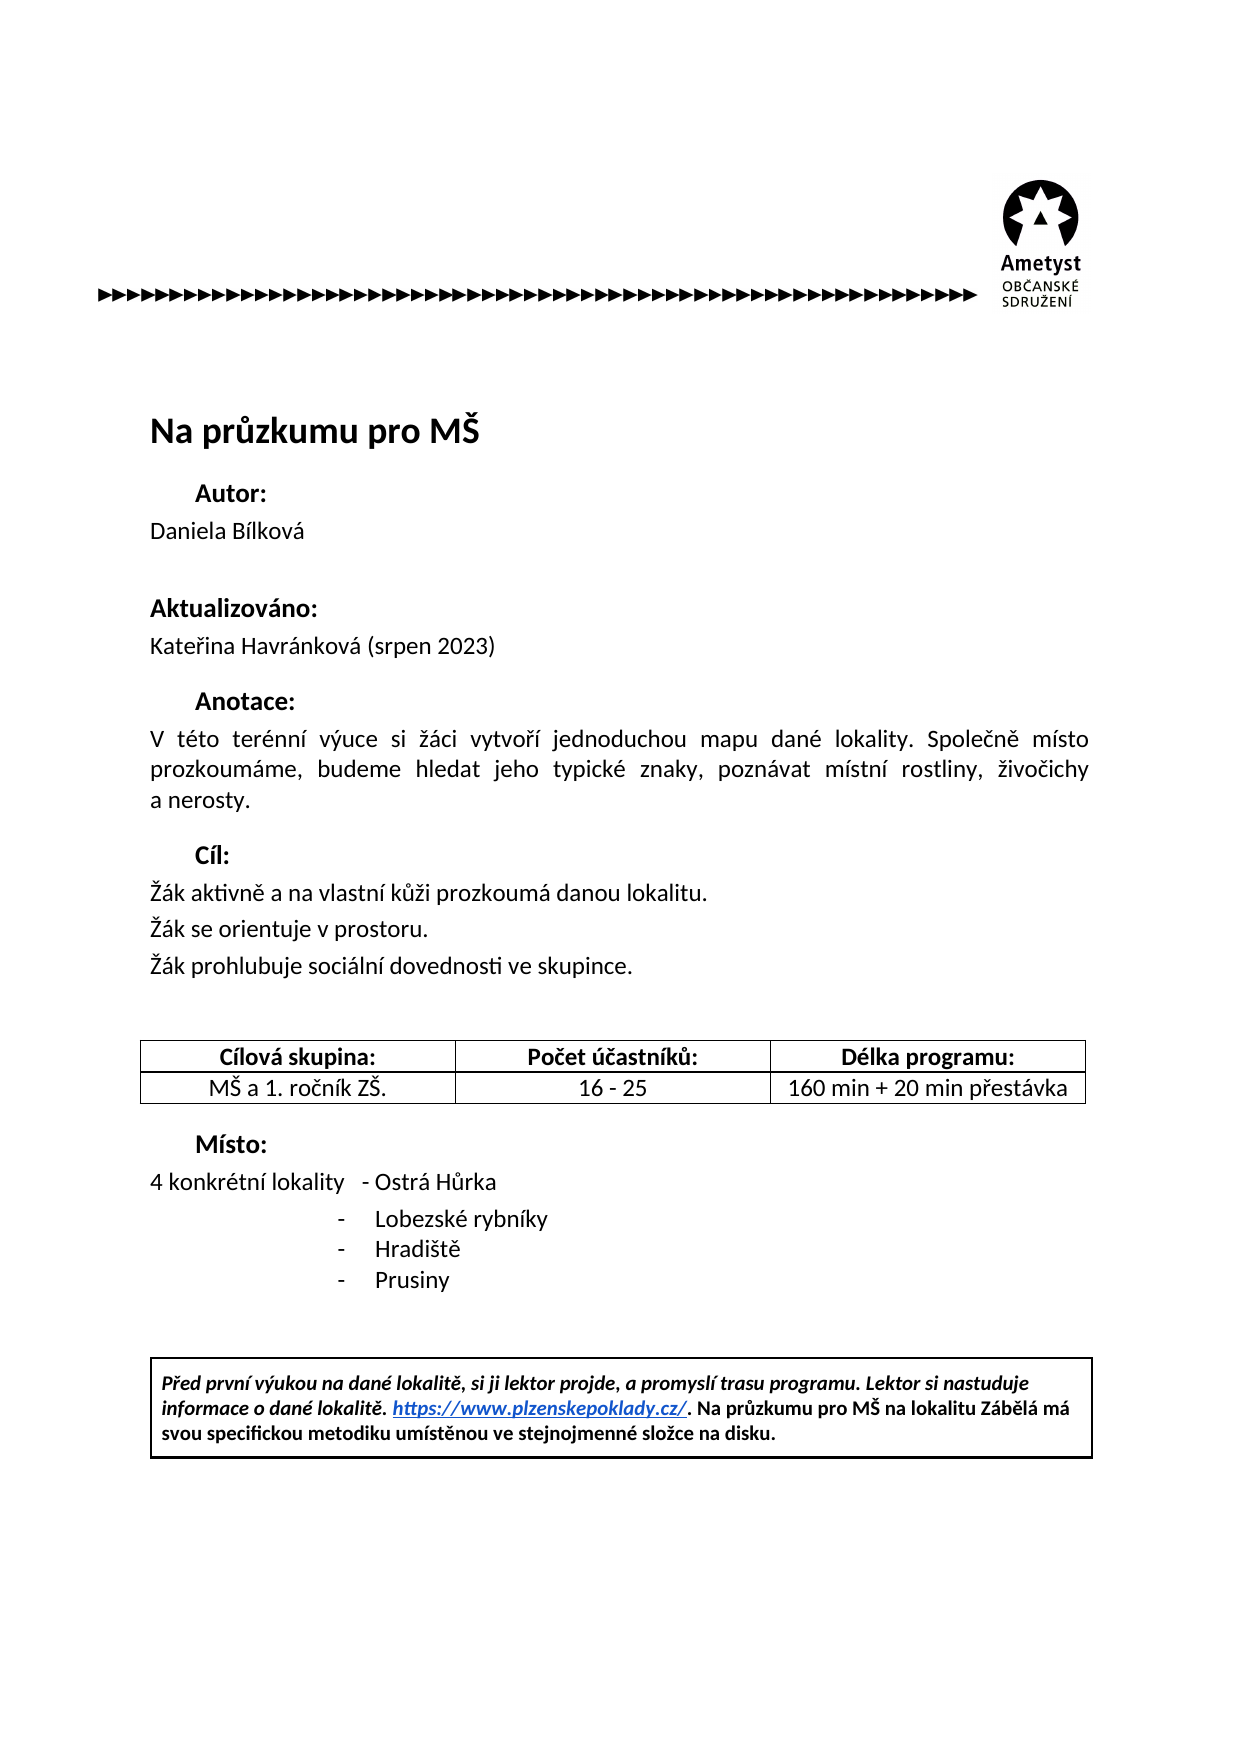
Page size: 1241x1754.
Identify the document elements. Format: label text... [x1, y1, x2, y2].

subtitle Autor: [150, 476, 1090, 509]
text Žák se orientuje v prostoru. [150, 913, 1090, 944]
subtitle Na průzkumu pro MŠ [150, 407, 1090, 453]
list Lobezské rybníky [337, 1203, 1090, 1233]
list Hradiště [337, 1233, 1090, 1264]
subtitle Cíl: [150, 838, 1090, 871]
table_header Délka programu: [771, 1041, 1085, 1071]
text Žák aktivně a na vlastní kůži prozkoumá danou lokalitu. [150, 877, 1090, 908]
picture [992, 173, 1091, 314]
text Daniela Bílková [150, 515, 1090, 546]
table_cell MŠ a 1. ročník ZŠ. [141, 1073, 455, 1103]
text 4 konkrétní lokality - Ostrá Hůrka [150, 1167, 1090, 1197]
table_header Před první výukou na dané lokalitě, si ji lektor projde, a promyslí trasu programu. Lektor si nastuduje informace o dané lokalitě. https://www.plzenskepoklady.cz/. Na průzkumu pro MŠ na lokalitu Zábělá má svou specifickou metodiku umístěnou ve stejnojmenné složce na disku. [152, 1359, 1091, 1456]
table_header Počet účastníků: [456, 1041, 770, 1071]
text V této terénní výuce si žáci vytvoří jednoduchou mapu dané lokality. Společně místo prozkoumáme, budeme hledat jeho typické znaky, poznávat místní rostliny, živočichy a nerosty. [150, 723, 1090, 814]
list Prusiny [337, 1264, 1090, 1294]
table_cell 160 min + 20 min přestávka [771, 1073, 1085, 1103]
picture [98, 288, 978, 302]
subtitle Anotace: [150, 684, 1090, 717]
table_header Cílová skupina: [141, 1041, 455, 1071]
text Kateřina Havránková (srpen 2023) [150, 630, 1090, 660]
subtitle Místo: [150, 1128, 1090, 1161]
text Aktualizováno: [150, 591, 1090, 624]
table_cell 16 - 25 [456, 1073, 770, 1103]
text Žák prohlubuje sociální dovednosti ve skupince. [150, 950, 1090, 981]
